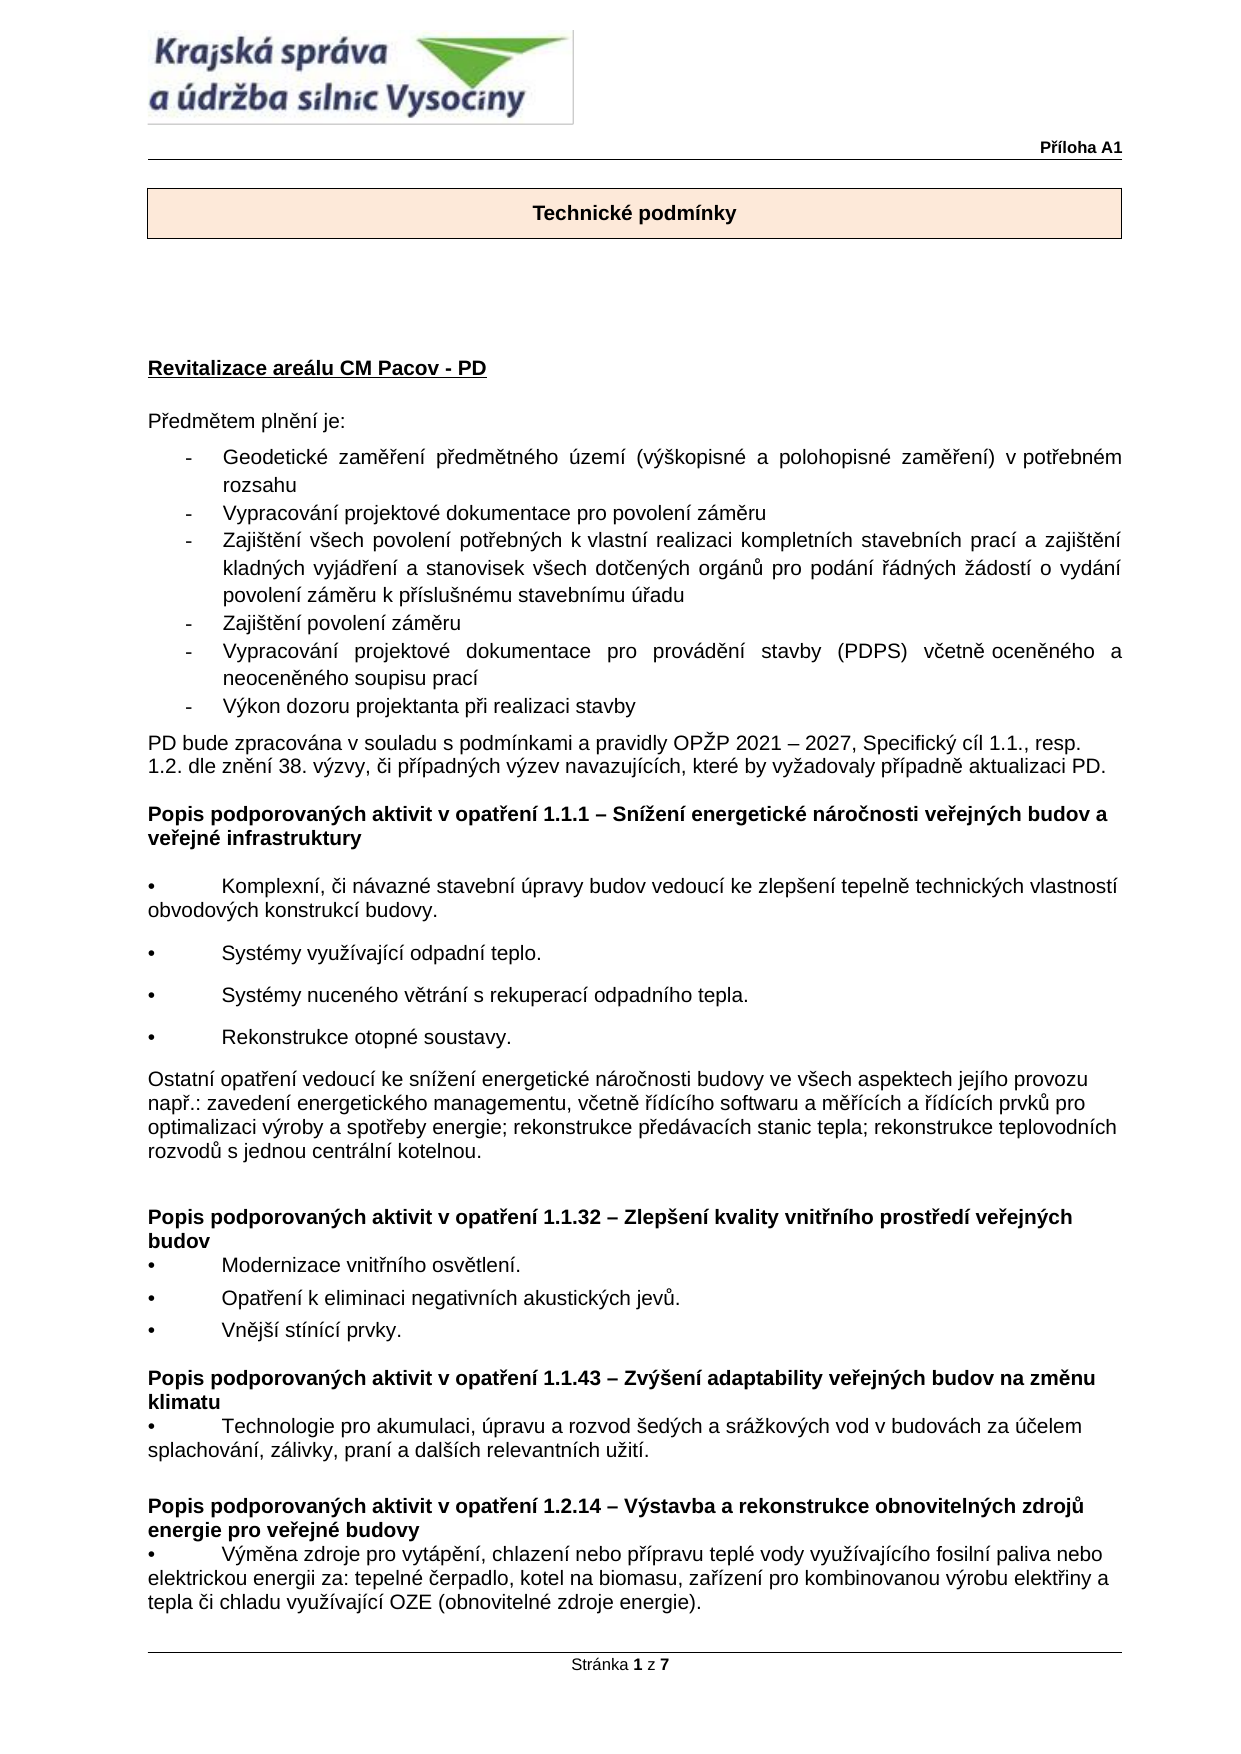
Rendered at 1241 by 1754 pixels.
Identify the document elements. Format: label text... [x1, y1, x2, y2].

text PD bude zpracována v souladu s podmínkami a pravidly OPŽP 2021 – 2027, Specifický cíl 1.1., resp. 1.2. dle znění 38. výzvy, či případných výzev navazujících, které by vyžadovaly případně aktualizaci PD. [148, 730, 1122, 778]
text Předmětem plnění je: [148, 409, 1122, 433]
text Ostatní opatření vedoucí ke snížení energetické náročnosti budovy ve všech aspektech jejího provozu např.: zavedení energetického managementu, včetně řídícího softwaru a měřících a řídících prvků pro optimalizaci výroby a spotřeby energie; rekonstrukce předávacích stanic tepla; rekonstrukce teplovodních rozvodů s jednou centrální kotelnou. [148, 1067, 1122, 1163]
list Výměna zdroje pro vytápění, chlazení nebo přípravu teplé vody využívajícího fosilní paliva nebo elektrickou energii za: tepelné čerpadlo, kotel na biomasu, zařízení pro kombinovanou výrobu elektřiny a tepla či chladu využívající OZE (obnovitelné zdroje energie). [148, 1542, 1122, 1614]
list Geodetické zaměření předmětného území (výškopisné a polohopisné zaměření) v potřebném rozsahu [185, 445, 1122, 497]
list Rekonstrukce otopné soustavy. [148, 1025, 1122, 1049]
list Opatření k eliminaci negativních akustických jevů. [148, 1285, 1122, 1309]
list Systémy nuceného větrání s rekuperací odpadního tepla. [148, 982, 1122, 1006]
text Popis podporovaných aktivit v opatření 1.1.1 – Snížení energetické náročnosti veřejných budov a veřejné infrastruktury [148, 802, 1122, 850]
list Komplexní, či návazné stavební úpravy budov vedoucí ke zlepšení tepelně technických vlastností obvodových konstrukcí budovy. [148, 874, 1122, 922]
text Popis podporovaných aktivit v opatření 1.1.43 – Zvýšení adaptability veřejných budov na změnu klimatu [148, 1366, 1122, 1414]
list Technologie pro akumulaci, úpravu a rozvod šedých a srážkových vod v budovách za účelem splachování, zálivky, praní a dalších relevantních užití. [148, 1414, 1122, 1462]
text Revitalizace areálu CM Pacov - PD [148, 356, 1122, 380]
list Systémy využívající odpadní teplo. [148, 940, 1122, 964]
table_header Technické podmínky [148, 189, 1121, 238]
picture [147, 30, 574, 126]
list Výkon dozoru projektanta při realizaci stavby [185, 694, 1122, 718]
list Modernizace vnitřního osvětlení. [148, 1253, 1122, 1277]
list Zajištění povolení záměru [185, 611, 1122, 635]
text Popis podporovaných aktivit v opatření 1.2.14 – Výstavba a rekonstrukce obnovitelných zdrojů energie pro veřejné budovy [148, 1494, 1122, 1542]
list Vnější stínící prvky. [148, 1318, 1122, 1342]
text Popis podporovaných aktivit v opatření 1.1.32 – Zlepšení kvality vnitřního prostředí veřejných budov [148, 1205, 1122, 1253]
list Vypracování projektové dokumentace pro provádění stavby (PDPS) včetně oceněného a neoceněného soupisu prací [185, 638, 1122, 690]
list Zajištění všech povolení potřebných k vlastní realizaci kompletních stavebních prací a zajištění kladných vyjádření a stanovisek všech dotčených orgánů pro podání řádných žádostí o vydání povolení záměru k příslušnému stavebnímu úřadu [185, 528, 1122, 607]
list Vypracování projektové dokumentace pro povolení záměru [185, 500, 1122, 524]
